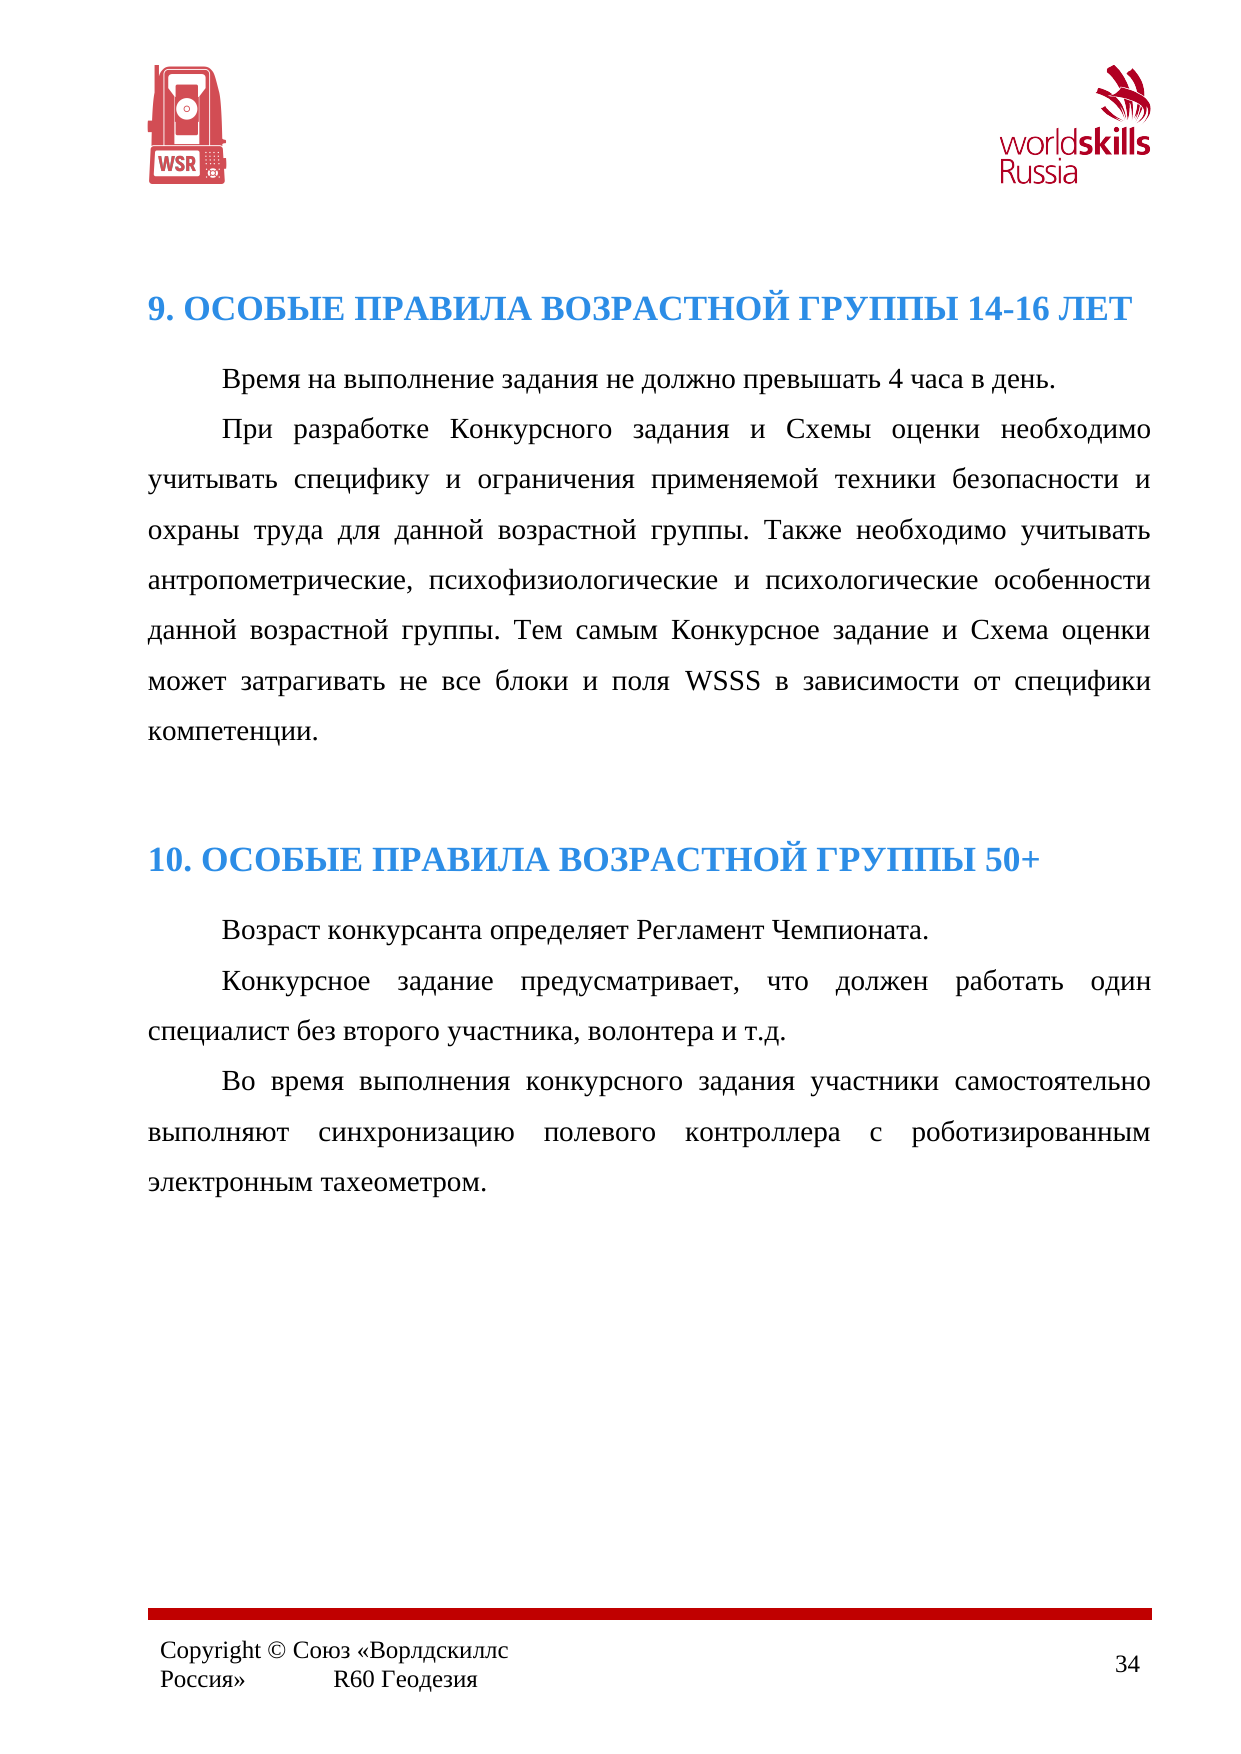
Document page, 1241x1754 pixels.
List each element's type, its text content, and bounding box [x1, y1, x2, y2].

text Конкурсное задание предусматривает, что должен работать один специалист без второго участника, волонтера и т.д. [148, 963, 1152, 1047]
text Возраст конкурсанта определяет Регламент Чемпионата. [148, 912, 1152, 946]
text Во время выполнения конкурсного задания участники самостоятельно выполняют синхронизацию полевого контроллера с роботизированным электронным тахеометром. [148, 1063, 1152, 1198]
picture [147, 65, 227, 184]
text 10. ОСОБЫЕ ПРАВИЛА ВОЗРАСТНОЙ ГРУППЫ 50+ [148, 839, 1152, 879]
text Время на выполнение задания не должно превышать 4 часа в день. [148, 361, 1152, 394]
picture [999, 65, 1151, 184]
text При разработке Конкурсного задания и Схемы оценки необходимо учитывать специфику и ограничения применяемой техники безопасности и охраны труда для данной возрастной группы. Также необходимо учитывать антропометрические, психофизиологические и психологические особенности данной возрастной группы. Тем самым Конкурсное задание и Схема оценки может затрагивать не все блоки и поля WSSS в зависимости от специфики компетенции. [148, 411, 1152, 747]
text 9. ОСОБЫЕ ПРАВИЛА ВОЗРАСТНОЙ ГРУППЫ 14-16 ЛЕТ [148, 287, 1152, 328]
